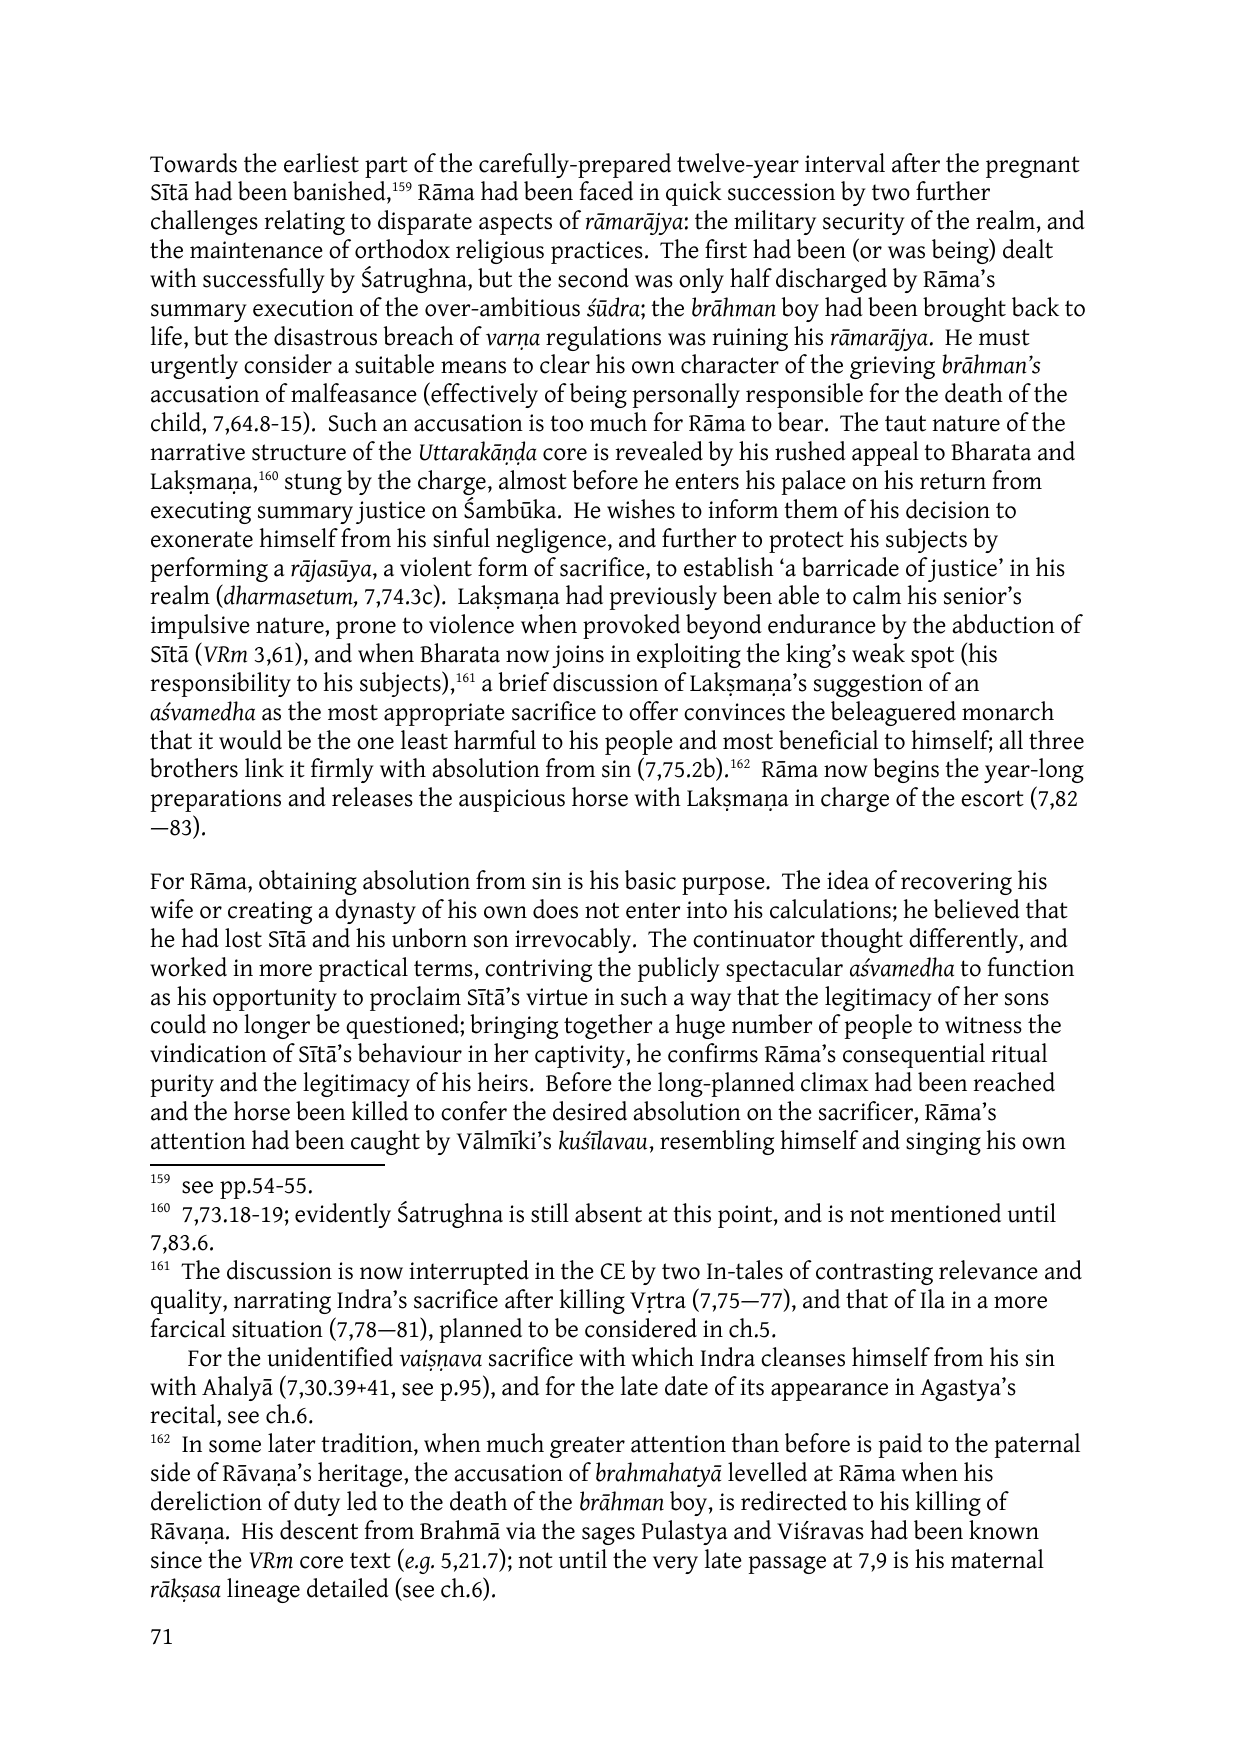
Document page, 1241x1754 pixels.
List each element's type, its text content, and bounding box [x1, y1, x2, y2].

text For Rāma, obtaining absolution from sin is his basic purpose. The idea of recovering his wife or creating a dynasty of his own does not enter into his calculations; he believed that he had lost Sītā and his unborn son irrevocably. The continuator thought differently, and worked in more practical terms, contriving the publicly spectacular aśvamedha to function as his opportunity to proclaim Sītā’s virtue in such a way that the legitimacy of her sons could no longer be questioned; bringing together a huge number of people to witness the vindication of Sītā’s behaviour in her captivity, he confirms Rāma’s consequential ritual purity and the legitimacy of his heirs. Before the long-planned climax had been reached and the horse been killed to confer the desired absolution on the sacrificer, Rāma’s attention had been caught by Vālmīki’s kuśīlavau, resembling himself and singing his own life-story, and he had lost all interest in anything other than Sītā (7,84—86). The aśvamedha setting no longer mattered. The original purpose of the framework had been served, so the sacrifice was peremptorily abandoned as no longer necessary to the excited monarch. Issues of sin and redemption are now ignored. In literary terms, the episode revives the tradition established by the earliest tellers of a narrative conducted by a series of surprises and reversals of carefully managed audience expectations (MB 2012). [150, 867, 1088, 1156]
text Towards the earliest part of the carefully-prepared twelve-year interval after the pregnant Sītā had been banished, Rāma had been faced in quick succession by two further challenges relating to disparate aspects of rāmarājya: the military security of the realm, and the maintenance of orthodox religious practices. The first had been (or was being) dealt with successfully by Śatrughna, but the second was only half discharged by Rāma’s summary execution of the over-ambitious śūdra; the brāhman boy had been brought back to life, but the disastrous breach of varṇa regulations was ruining his rāmarājya. He must urgently consider a suitable means to clear his own character of the grieving brāhman’s accusation of malfeasance (effectively of being personally responsible for the death of the child, 7,64.8-15). Such an accusation is too much for Rāma to bear. The taut nature of the narrative structure of the Uttarakāṇḍa core is revealed by his rushed appeal to Bharata and Lakṣmaṇa, stung by the charge, almost before he enters his palace on his return from executing summary justice on Śambūka. He wishes to inform them of his decision to exonerate himself from his sinful negligence, and further to protect his subjects by performing a rājasūya, a violent form of sacrifice, to establish ‘a barricade of justice’ in his realm (dharmasetum, 7,74.3c). Lakṣmaṇa had previously been able to calm his senior’s impulsive nature, prone to violence when provoked beyond endurance by the abduction of Sītā (VRm 3,61), and when Bharata now joins in exploiting the king’s weak spot (his responsibility to his subjects), a brief discussion of Lakṣmaṇa’s suggestion of an aśvamedha as the most appropriate sacrifice to offer convinces the beleaguered monarch that it would be the one least harmful to his people and most beneficial to himself; all three brothers link it firmly with absolution from sin (7,75.2b). Rāma now begins the year-long preparations and releases the auspicious horse with Lakṣmaṇa in charge of the escort (7,82—83). [150, 150, 1088, 842]
